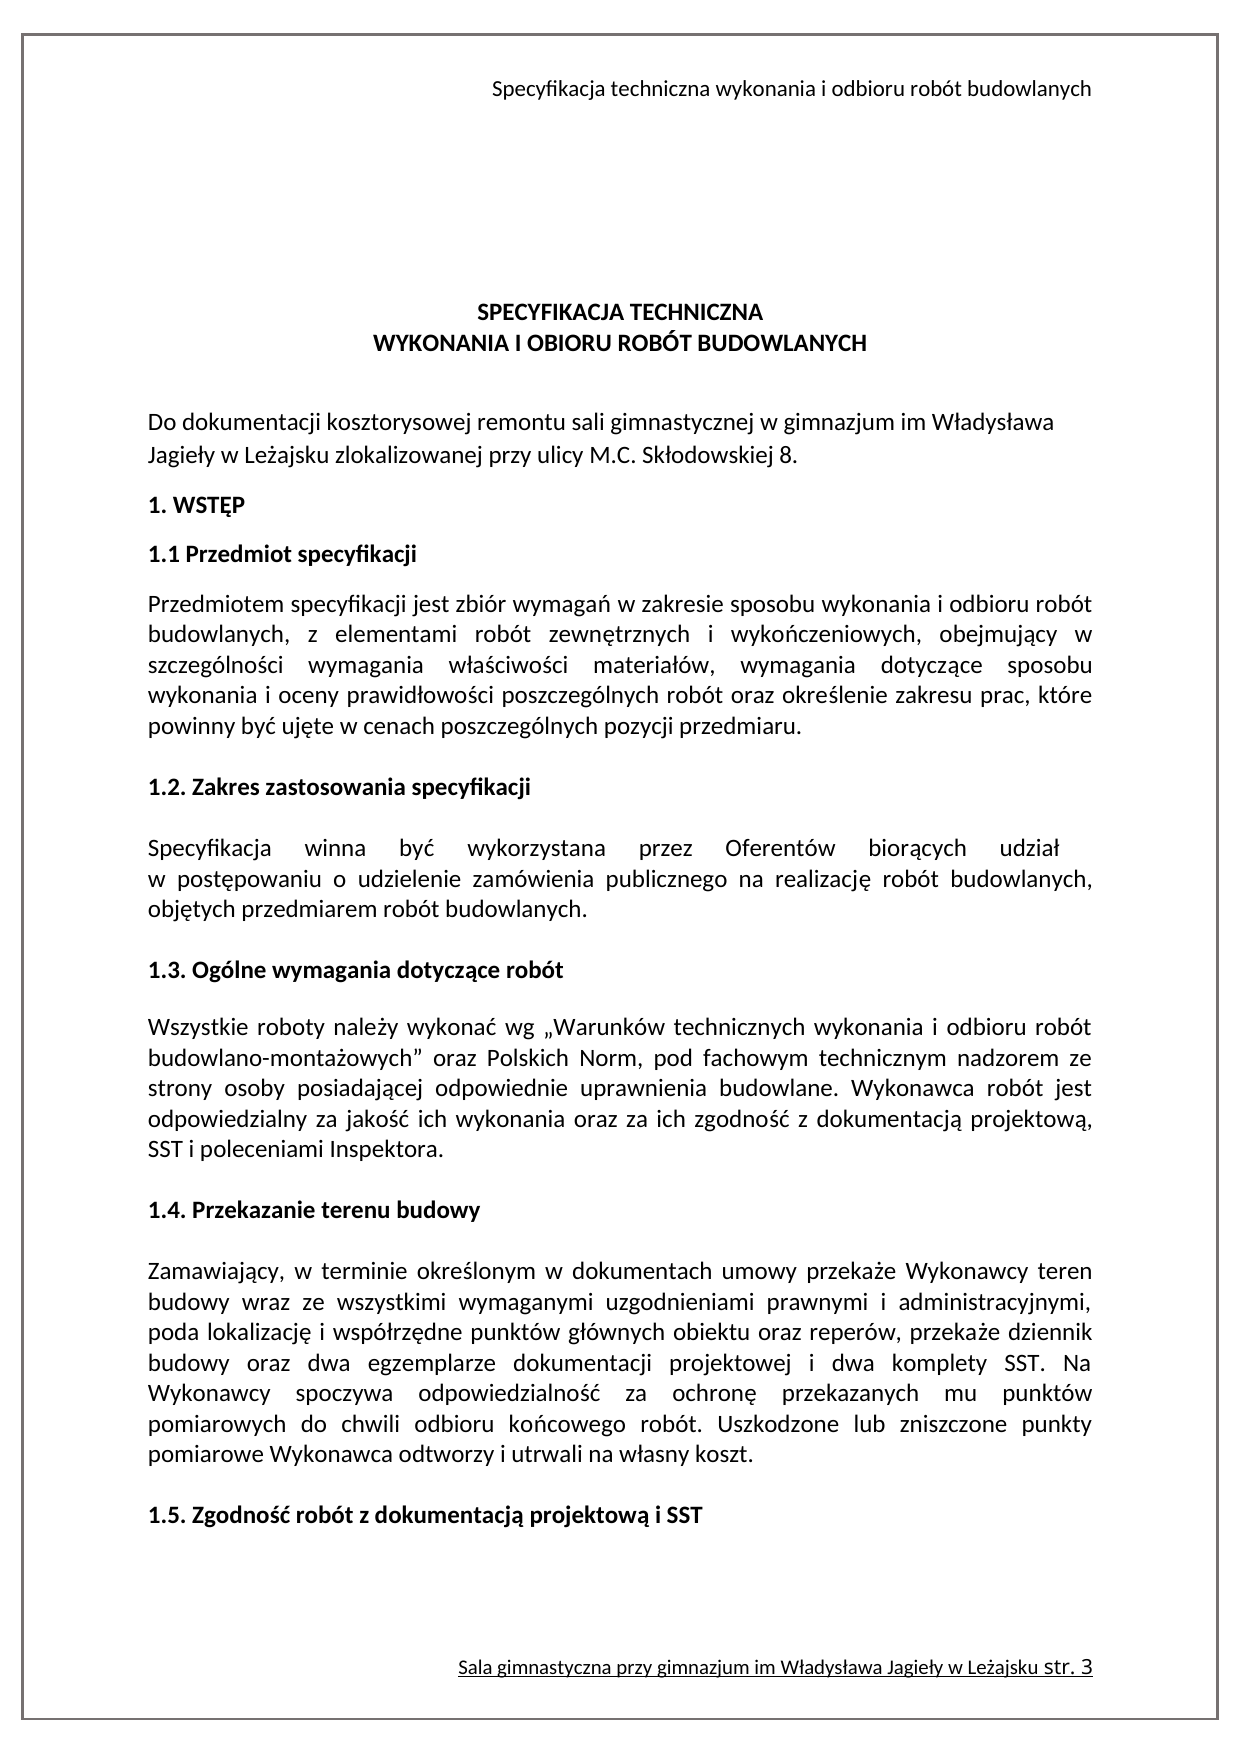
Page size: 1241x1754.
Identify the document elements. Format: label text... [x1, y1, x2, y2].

text 1.3. Ogólne wymagania dotyczące robót [148, 954, 1093, 985]
text Specyfikacja winna być wykorzystana przez Oferentów biorących udział w postępowaniu o udzielenie zamówienia publicznego na realizację robót budowlanych, objętych przedmiarem robót budowlanych. [148, 832, 1093, 924]
text 1.5. Zgodność robót z dokumentacją projektową i SST [148, 1499, 1093, 1530]
text Przedmiotem specyfikacji jest zbiór wymagań w zakresie sposobu wykonania i odbioru robót budowlanych, z elementami robót zewnętrznych i wykończeniowych, obejmujący w szczególności wymagania właściwości materiałów, wymagania dotyczące sposobu wykonania i oceny prawidłowości poszczególnych robót oraz określenie zakresu prac, które powinny być ujęte w cenach poszczególnych pozycji przedmiaru. [148, 588, 1093, 741]
text WYKONANIA I OBIORU ROBÓT BUDOWLANYCH [148, 327, 1093, 388]
text 1. WSTĘP [148, 489, 1093, 519]
text Do dokumentacji kosztorysowej remontu sali gimnastycznej w gimnazjum im Władysława Jagieły w Leżajsku zlokalizowanej przy ulicy M.C. Skłodowskiej 8. [148, 406, 1093, 470]
text 1.4. Przekazanie terenu budowy [148, 1194, 1093, 1225]
text Zamawiający, w terminie określonym w dokumentach umowy przekaże Wykonawcy teren budowy wraz ze wszystkimi wymaganymi uzgodnieniami prawnymi i administracyjnymi, poda lokalizację i współrzędne punktów głównych obiektu oraz reperów, przekaże dziennik budowy oraz dwa egzemplarze dokumentacji projektowej i dwa komplety SST. Na Wykonawcy spoczywa odpowiedzialność za ochronę przekazanych mu punktów pomiarowych do chwili odbioru końcowego robót. Uszkodzone lub zniszczone punkty pomiarowe Wykonawca odtworzy i utrwali na własny koszt. [148, 1255, 1093, 1469]
text SPECYFIKACJA TECHNICZNA [148, 296, 1093, 327]
text Wszystkie roboty należy wykonać wg „Warunków technicznych wykonania i odbioru robót budowlano-montażowych” oraz Polskich Norm, pod fachowym technicznym nadzorem ze strony osoby posiadającej odpowiednie uprawnienia budowlane. Wykonawca robót jest odpowiedzialny za jakość ich wykonania oraz za ich zgodność z dokumentacją projektową, SST i poleceniami Inspektora. [148, 1011, 1093, 1164]
text 1.1 Przedmiot specyfikacji [148, 538, 1093, 569]
text 1.2. Zakres zastosowania specyfikacji [148, 771, 1093, 802]
